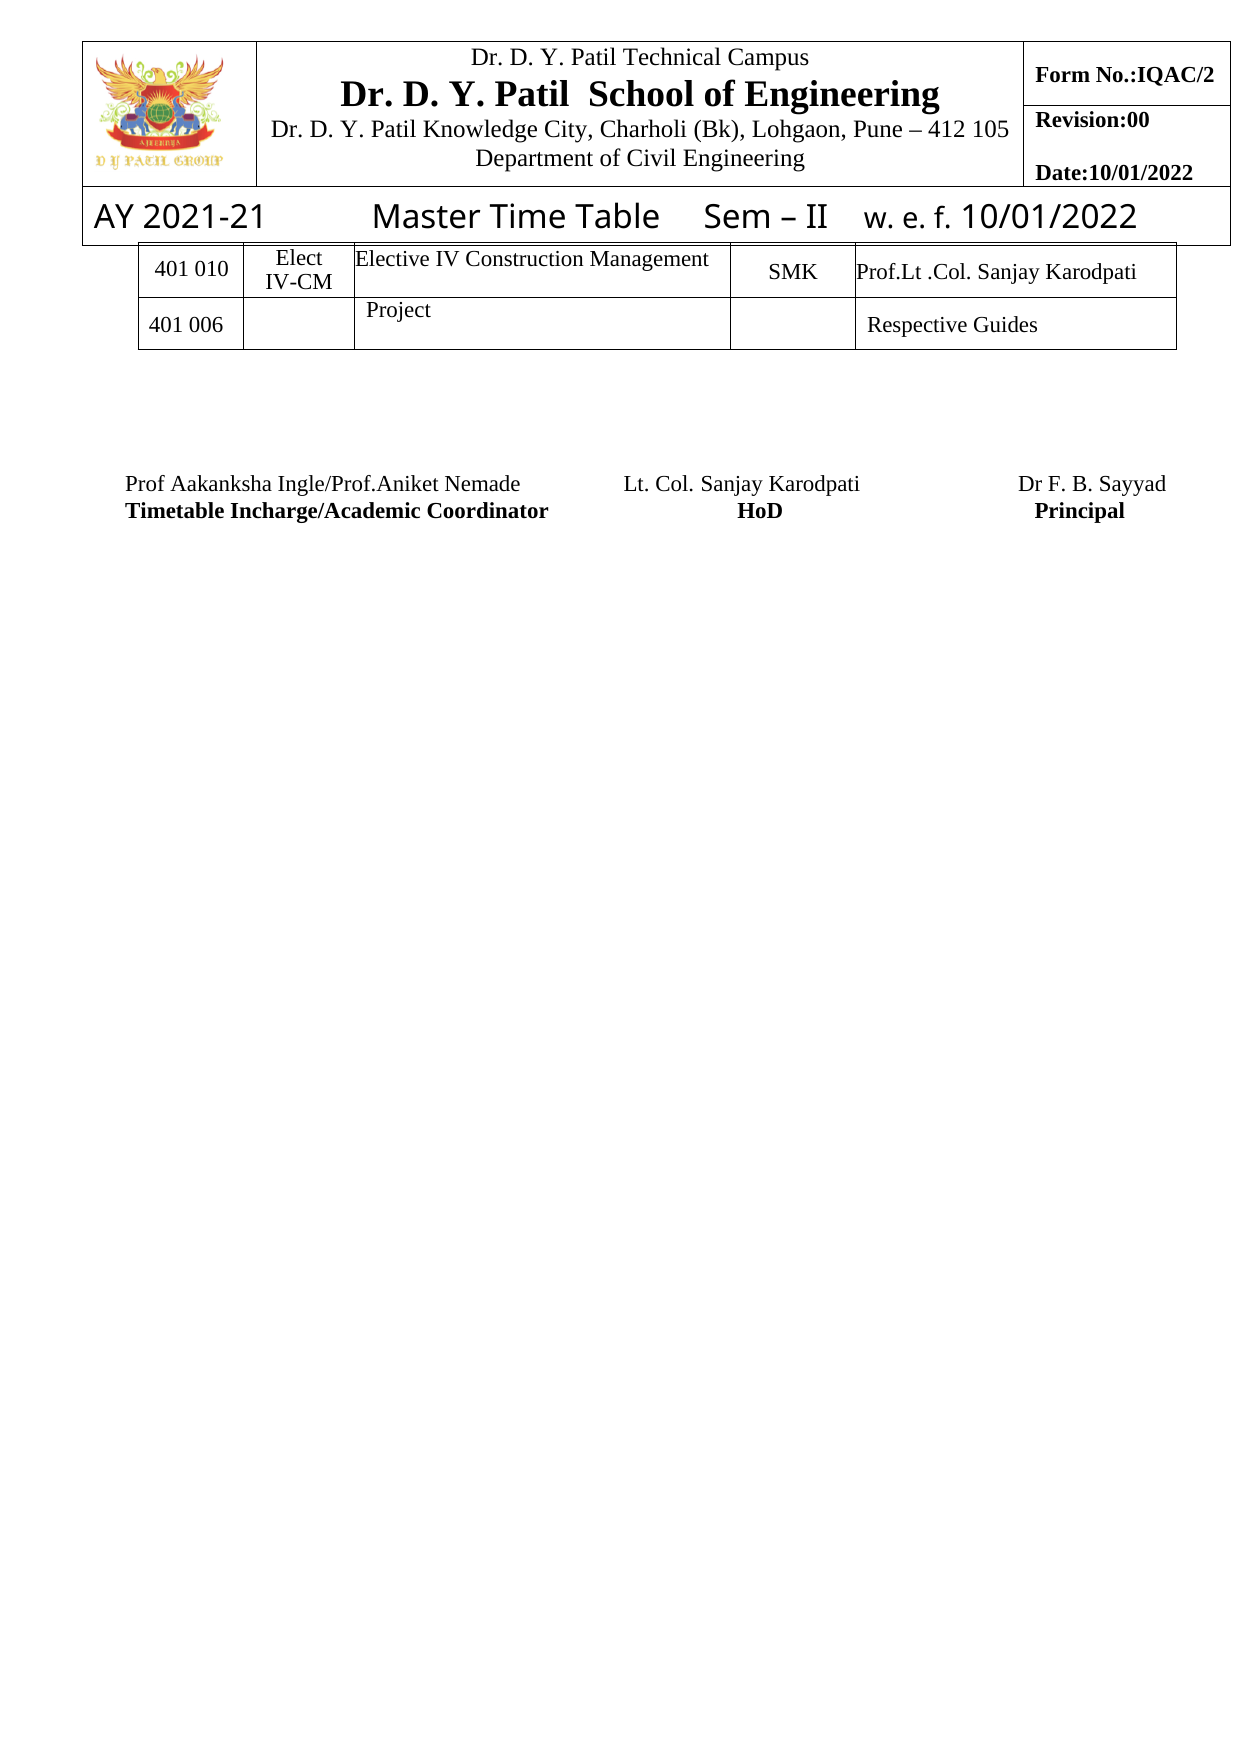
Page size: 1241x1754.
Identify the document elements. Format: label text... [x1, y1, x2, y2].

text Timetable Incharge/Academic Coordinator HoD Principal [125, 497, 1188, 523]
picture [93, 50, 225, 172]
table_cell 401 010 [139, 246, 243, 297]
table_cell Respective Guides [856, 298, 1176, 349]
table_cell Elect IV-CM [244, 246, 354, 297]
table_cell SMK [731, 246, 855, 297]
table_cell [731, 298, 855, 349]
table_cell Project [355, 298, 730, 349]
table_cell [244, 298, 354, 349]
table_cell Prof.Lt .Col. Sanjay Karodpati [856, 246, 1176, 297]
table_cell Elective IV Construction Management [355, 246, 730, 297]
text Prof Aakanksha Ingle/Prof.Aniket Nemade Lt. Col. Sanjay Karodpati Dr F. B. Sayyad [125, 470, 1188, 497]
table_cell 401 006 [139, 298, 243, 349]
